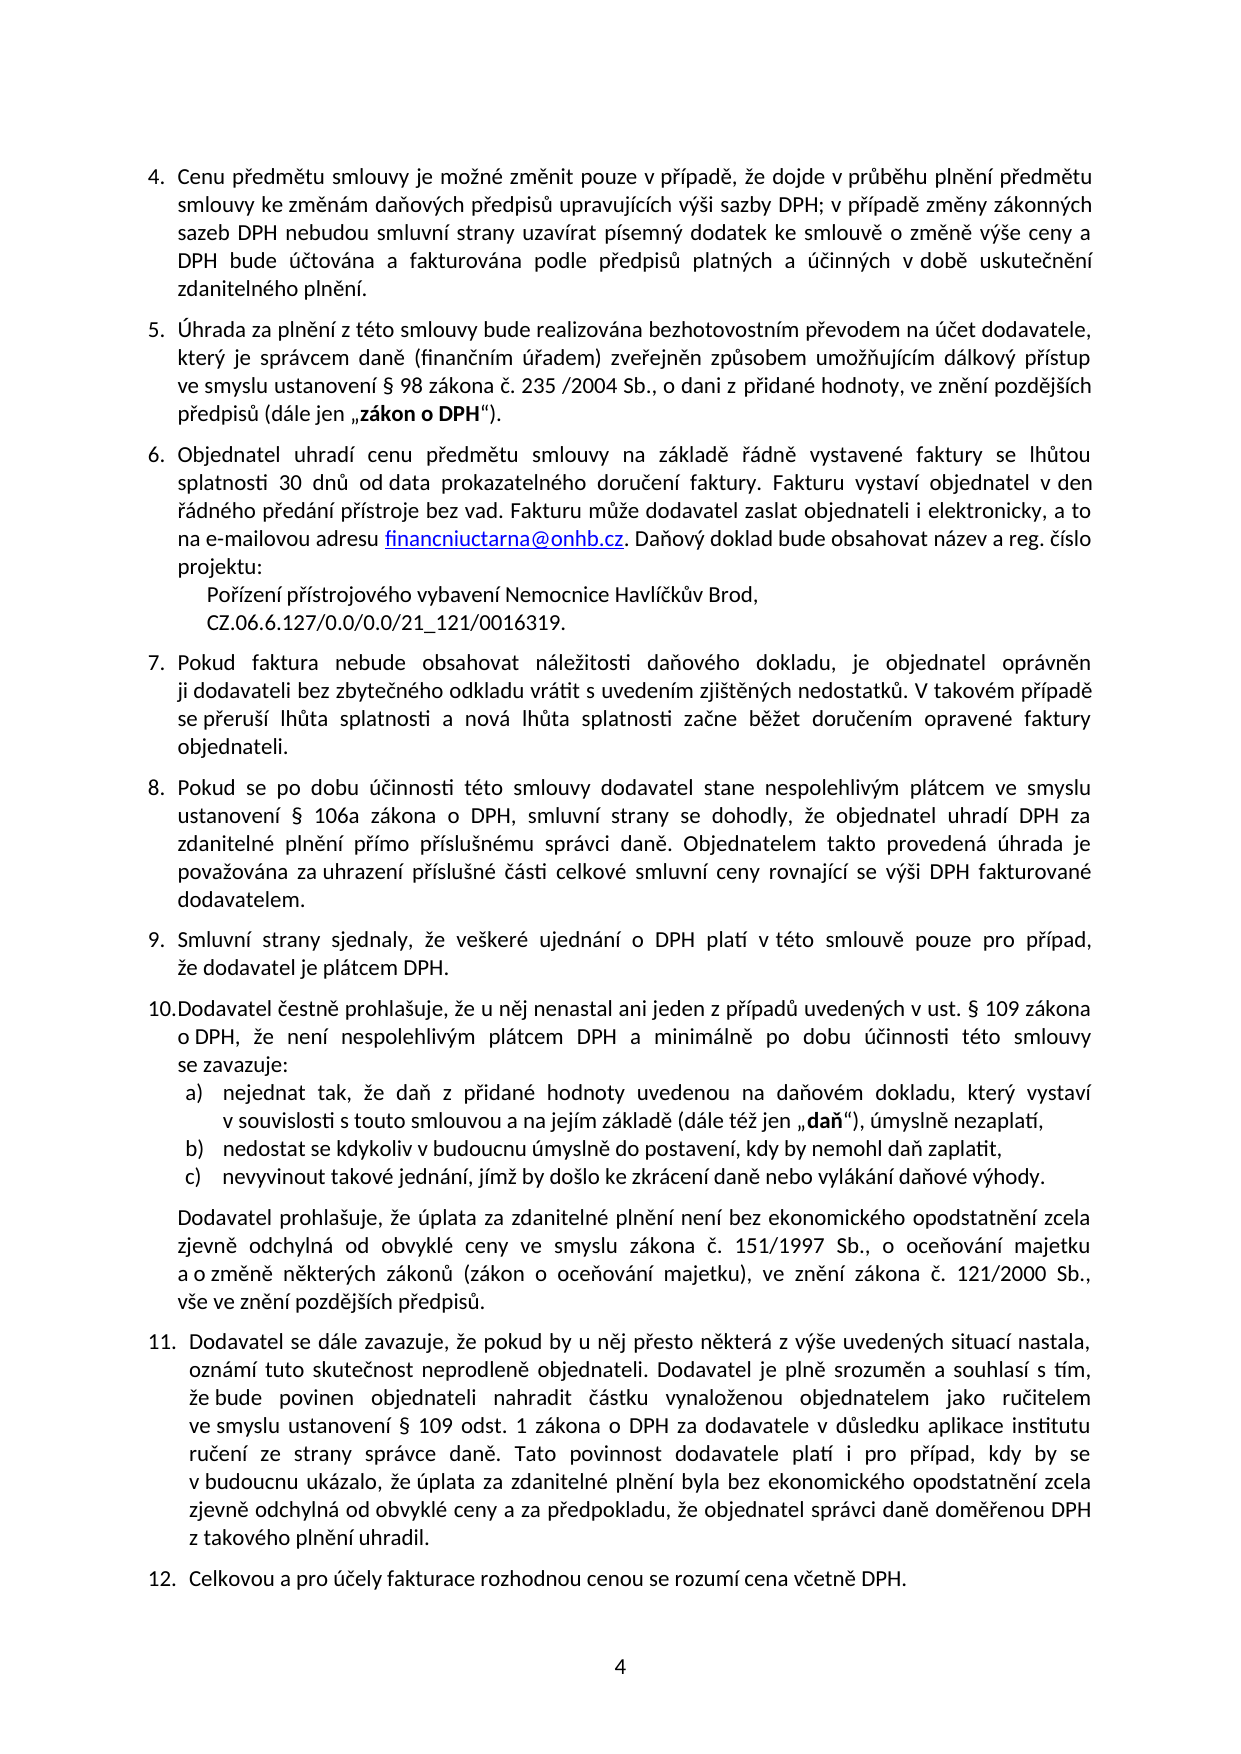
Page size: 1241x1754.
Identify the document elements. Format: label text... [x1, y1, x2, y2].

list nedostat se kdykoliv v budoucnu úmyslně do postavení, kdy by nemohl daň zaplatit, [185, 1134, 1093, 1162]
list Dodavatel čestně prohlašuje, že u něj nenastal ani jeden z případů uvedených v ust. § 109 zákona o DPH, že není nespolehlivým plátcem DPH a minimálně po dobu účinnosti této smlouvy se zavazuje: [148, 994, 1093, 1078]
list nevyvinout takové jednání, jímž by došlo ke zkrácení daně nebo vylákání daňové výhody. [185, 1162, 1093, 1190]
list Dodavatel se dále zavazuje, že pokud by u něj přesto některá z výše uvedených situací nastala, oznámí tuto skutečnost neprodleně objednateli. Dodavatel je plně srozuměn a souhlasí s tím, že bude povinen objednateli nahradit částku vynaloženou objednatelem jako ručitelem ve smyslu ustanovení § 109 odst. 1 zákona o DPH za dodavatele v důsledku aplikace institutu ručení ze strany správce daně. Tato povinnost dodavatele platí i pro případ, kdy by se v budoucnu ukázalo, že úplata za zdanitelné plnění byla bez ekonomického opodstatnění zcela zjevně odchylná od obvyklé ceny a za předpokladu, že objednatel správci daně doměřenou DPH z takového plnění uhradil. [148, 1327, 1093, 1551]
list Úhrada za plnění z této smlouvy bude realizována bezhotovostním převodem na účet dodavatele, který je správcem daně (finančním úřadem) zveřejněn způsobem umožňujícím dálkový přístup ve smyslu ustanovení § 98 zákona č. 235 /2004 Sb., o dani z přidané hodnoty, ve znění pozdějších předpisů (dále jen „zákon o DPH“). [148, 315, 1093, 427]
list Cenu předmětu smlouvy je možné změnit pouze v případě, že dojde v průběhu plnění předmětu smlouvy ke změnám daňových předpisů upravujících výši sazby DPH; v případě změny zákonných sazeb DPH nebudou smluvní strany uzavírat písemný dodatek ke smlouvě o změně výše ceny a DPH bude účtována a fakturována podle předpisů platných a účinných v době uskutečnění zdanitelného plnění. [148, 162, 1093, 303]
list nejednat tak, že daň z přidané hodnoty uvedenou na daňovém dokladu, který vystaví v souvislosti s touto smlouvou a na jejím základě (dále též jen „daň“), úmyslně nezaplatí, [185, 1078, 1093, 1134]
list Dodavatel prohlašuje, že úplata za zdanitelné plnění není bez ekonomického opodstatnění zcela zjevně odchylná od obvyklé ceny ve smyslu zákona č. 151/1997 Sb., o oceňování majetku a o změně některých zákonů (zákon o oceňování majetku), ve znění zákona č. 121/2000 Sb., vše ve znění pozdějších předpisů. [177, 1203, 1093, 1315]
list Pokud faktura nebude obsahovat náležitosti daňového dokladu, je objednatel oprávněn ji dodavateli bez zbytečného odkladu vrátit s uvedením zjištěných nedostatků. V takovém případě se přeruší lhůta splatnosti a nová lhůta splatnosti začne běžet doručením opravené faktury objednateli. [148, 648, 1093, 760]
list Objednatel uhradí cenu předmětu smlouvy na základě řádně vystavené faktury se lhůtou splatnosti 30 dnů od data prokazatelného doručení faktury. Fakturu vystaví objednatel v den řádného předání přístroje bez vad. Fakturu může dodavatel zaslat objednateli i elektronicky, a to na e-mailovou adresu financniuctarna@onhb.cz. Daňový doklad bude obsahovat název a reg. číslo projektu: [148, 440, 1093, 580]
list Celkovou a pro účely fakturace rozhodnou cenou se rozumí cena včetně DPH. [148, 1564, 1093, 1592]
list Pořízení přístrojového vybavení Nemocnice Havlíčkův Brod, CZ.06.6.127/0.0/0.0/21_121/0016319. [207, 580, 1093, 636]
list Smluvní strany sjednaly, že veškeré ujednání o DPH platí v této smlouvě pouze pro případ, že dodavatel je plátcem DPH. [148, 926, 1093, 982]
list Pokud se po dobu účinnosti této smlouvy dodavatel stane nespolehlivým plátcem ve smyslu ustanovení § 106a zákona o DPH, smluvní strany se dohodly, že objednatel uhradí DPH za zdanitelné plnění přímo příslušnému správci daně. Objednatelem takto provedená úhrada je považována za uhrazení příslušné části celkové smluvní ceny rovnající se výši DPH fakturované dodavatelem. [148, 773, 1093, 913]
